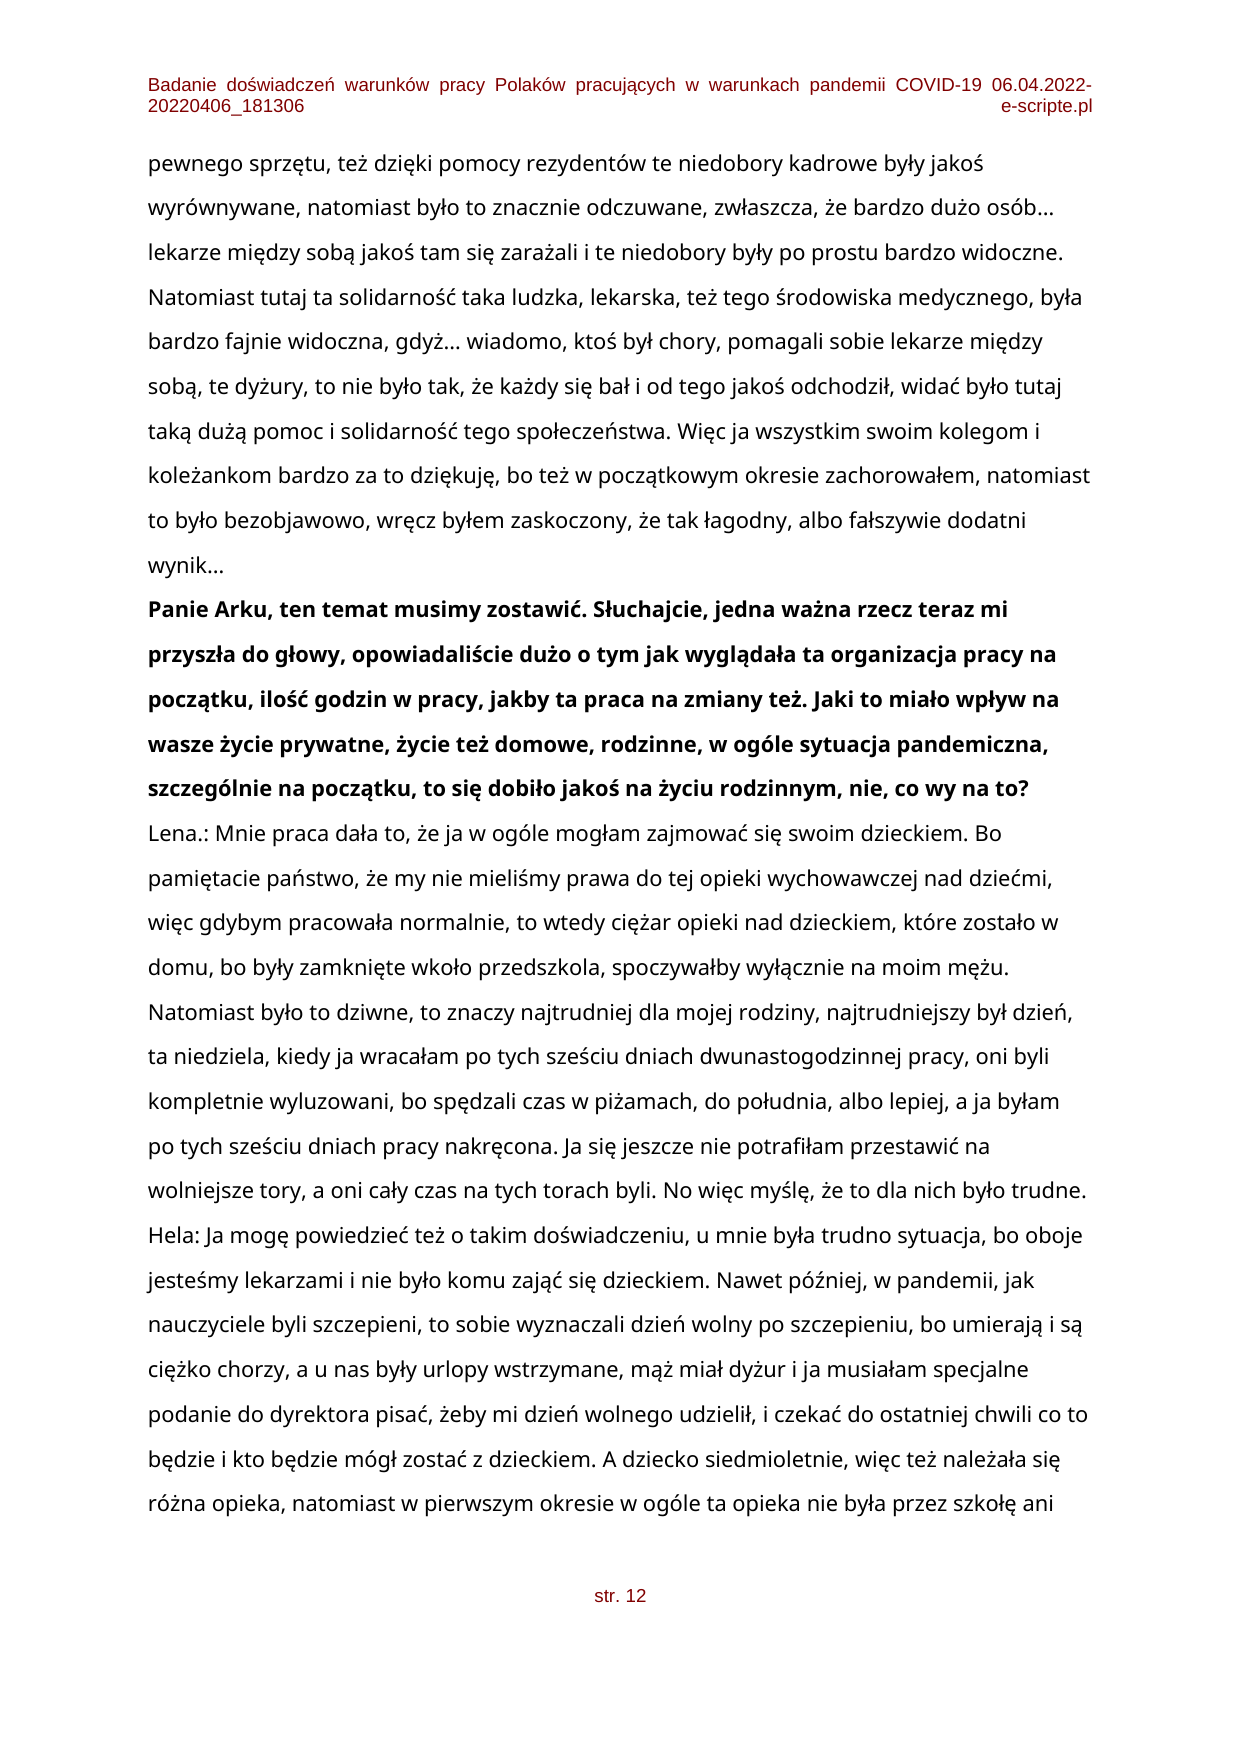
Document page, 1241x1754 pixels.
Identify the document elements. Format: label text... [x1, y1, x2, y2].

text Panie Arku, ten temat musimy zostawić. Słuchajcie, jedna ważna rzecz teraz mi przyszła do głowy, opowiadaliście dużo o tym jak wyglądała ta organizacja pracy na początku, ilość godzin w pracy, jakby ta praca na zmiany też. Jaki to miało wpływ na wasze życie prywatne, życie też domowe, rodzinne, w ogóle sytuacja pandemiczna, szczególnie na początku, to się dobiło jakoś na życiu rodzinnym, nie, co wy na to? [148, 594, 1093, 803]
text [148, 148, 1093, 579]
text Lena.: Mnie praca dała to, że ja w ogóle mogłam zajmować się swoim dzieckiem. Bo pamiętacie państwo, że my nie mieliśmy prawa do tej opieki wychowawczej nad dziećmi, więc gdybym pracowała normalnie, to wtedy ciężar opieki nad dzieckiem, które zostało w domu, bo były zamknięte wkoło przedszkola, spoczywałby wyłącznie na moim mężu. Natomiast było to dziwne, to znaczy najtrudniej dla mojej rodziny, najtrudniejszy był dzień, ta niedziela, kiedy ja wracałam po tych sześciu dniach dwunastogodzinnej pracy, oni byli kompletnie wyluzowani, bo spędzali czas w piżamach, do południa, albo lepiej, a ja byłam po tych sześciu dniach pracy nakręcona. Ja się jeszcze nie potrafiłam przestawić na wolniejsze tory, a oni cały czas na tych torach byli. No więc myślę, że to dla nich było trudne. [148, 818, 1093, 1205]
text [148, 1220, 1093, 1518]
